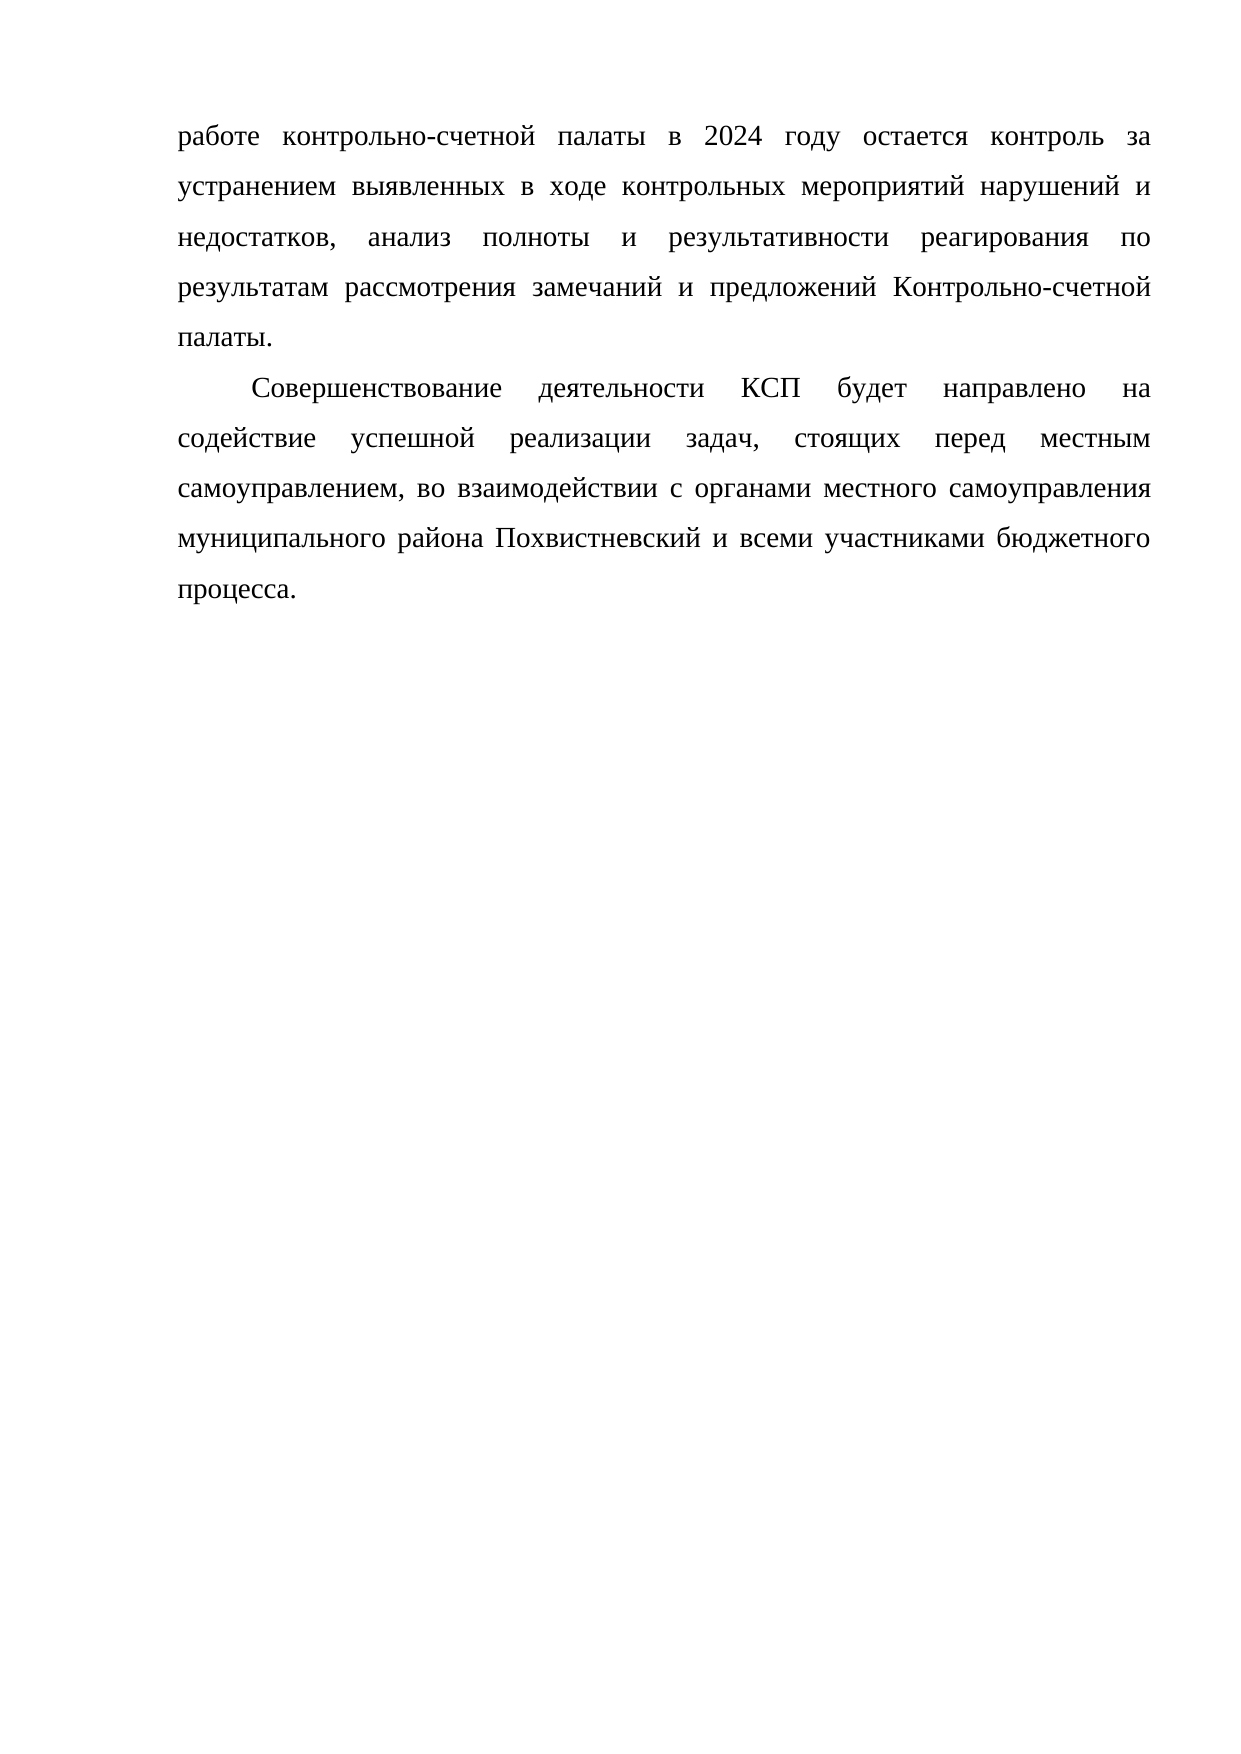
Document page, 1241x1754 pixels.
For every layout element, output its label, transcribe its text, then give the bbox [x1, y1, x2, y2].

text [177, 118, 1152, 353]
text Совершенствование деятельности КСП будет направлено на содействие успешной реализации задач, стоящих перед местным самоуправлением, во взаимодействии с органами местного самоуправления муниципального района Похвистневский и всеми участниками бюджетного процесса. [177, 370, 1152, 604]
